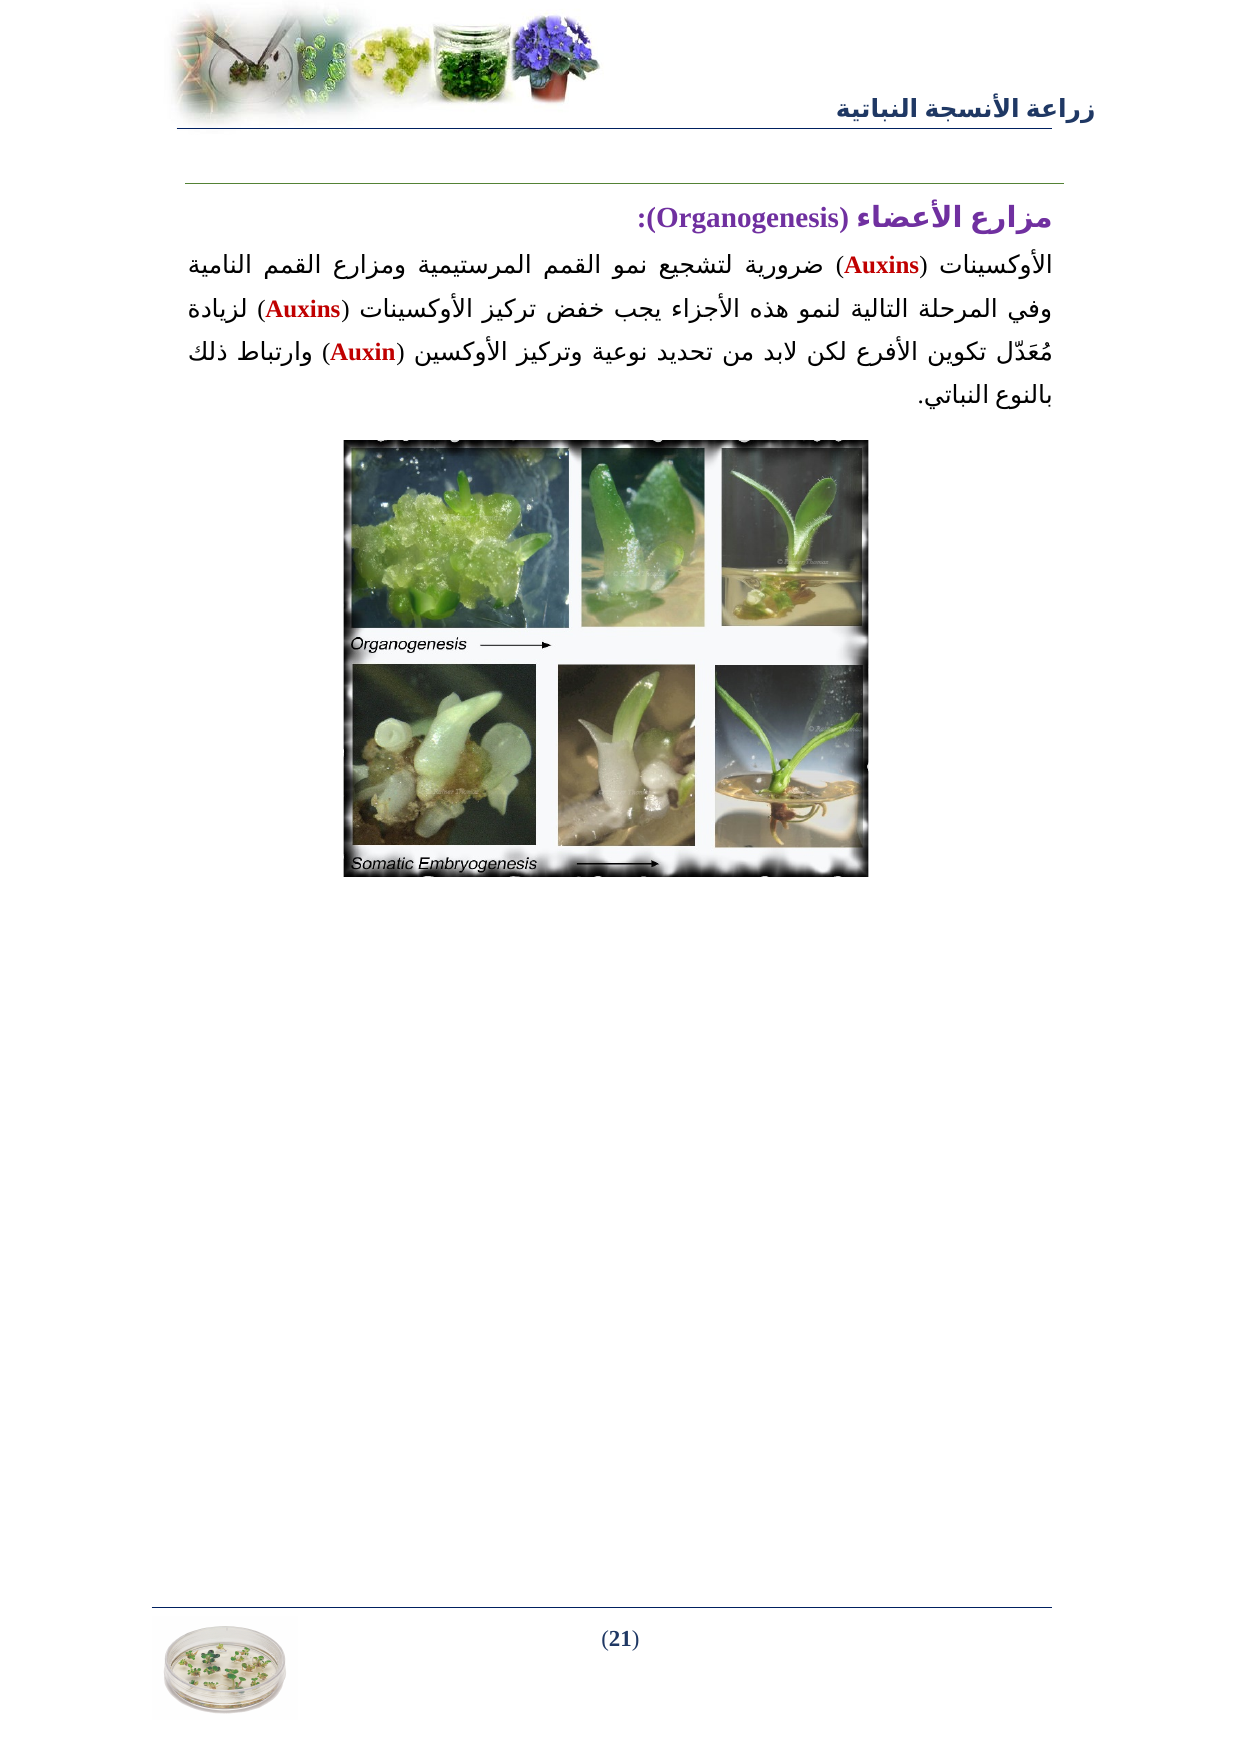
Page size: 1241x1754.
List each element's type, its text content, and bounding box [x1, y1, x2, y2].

picture [151, 1616, 299, 1720]
text مزارع الأعضاء (Organogenesis): [187, 200, 1053, 234]
picture [159, 0, 608, 135]
text الأوكسينات (Auxins) ضرورية لتشجيع نمو القمم المرستيمية ومزارع القمم النامية وفي المرحلة التالية لنمو هذه الأجزاء يجب خفض تركيز الأوكسينات (Auxins) لزيادة مُعَدّل تكوين الأفرع لكن لابد من تحديد نوعية وتركيز الأوكسين (Auxin) وارتباط ذلك بالنوع النباتي. [187, 251, 1053, 409]
picture [343, 440, 869, 877]
